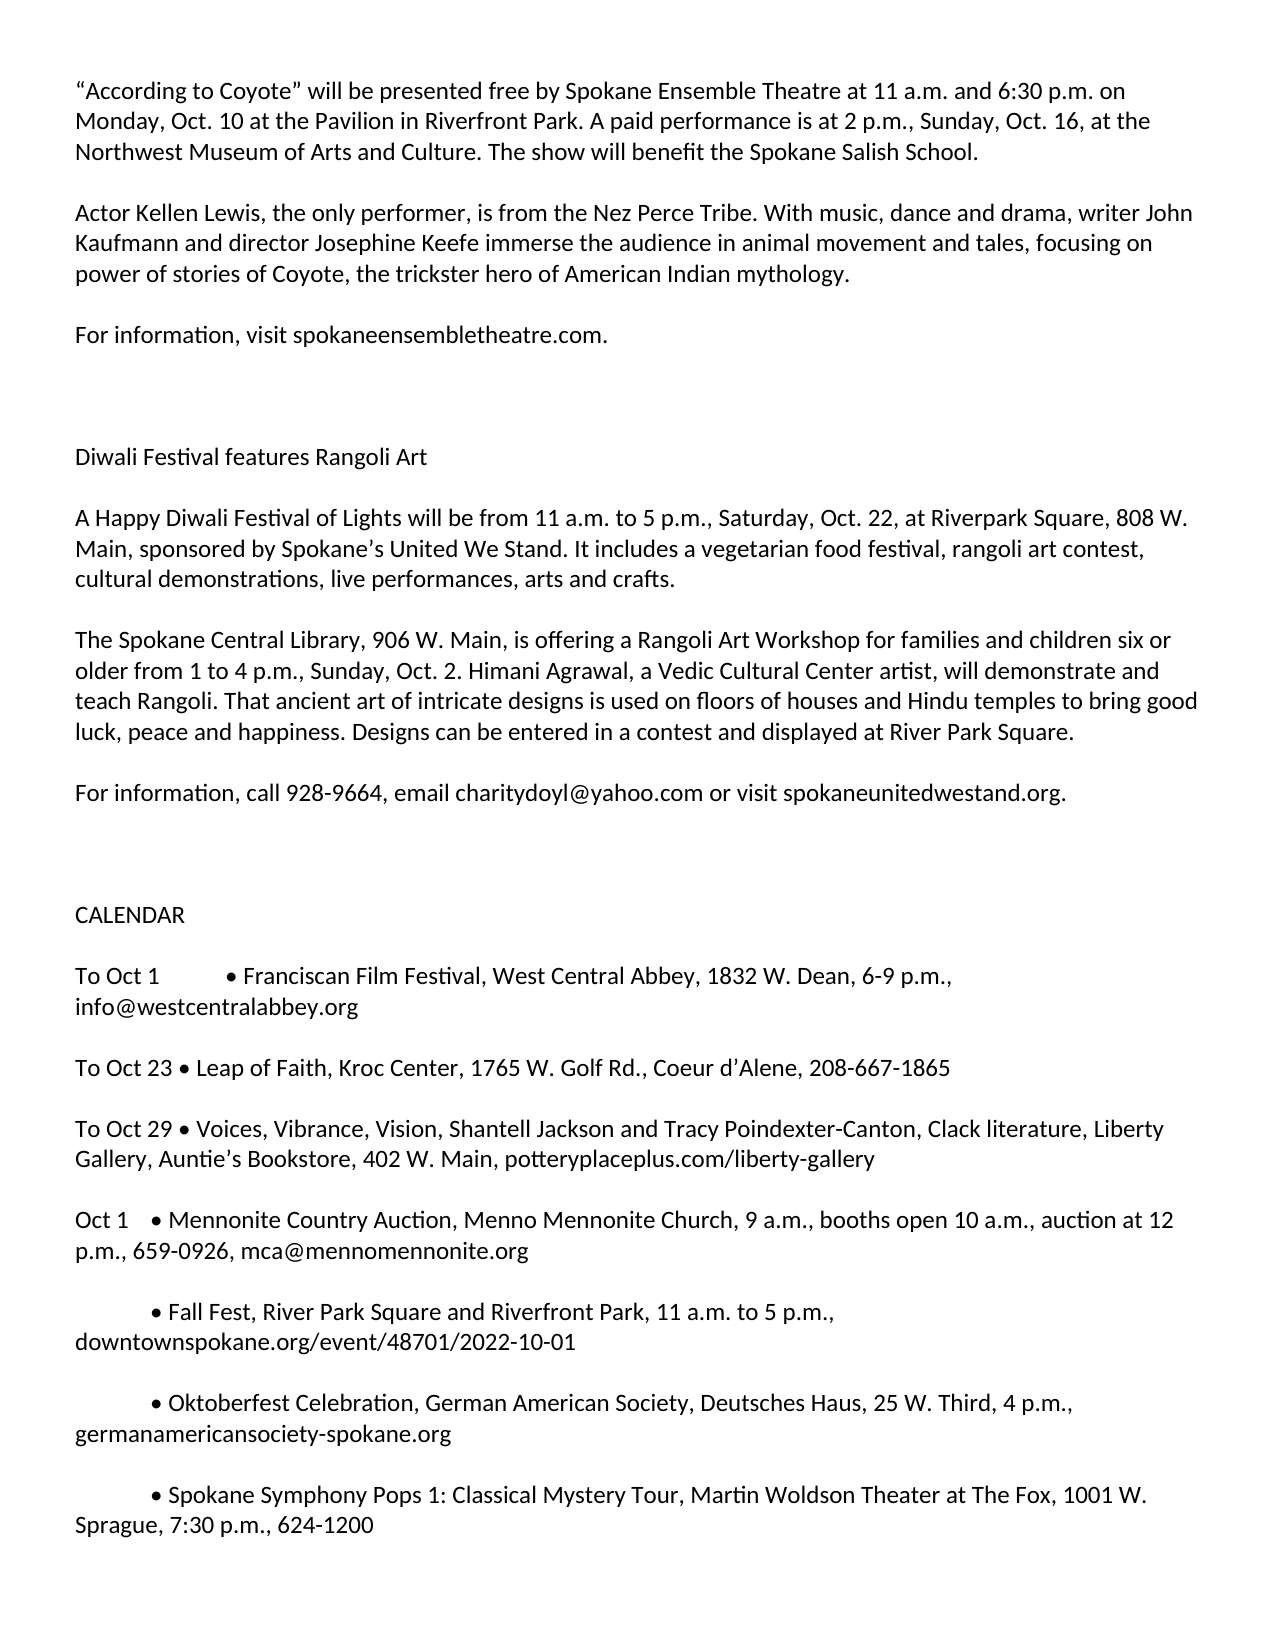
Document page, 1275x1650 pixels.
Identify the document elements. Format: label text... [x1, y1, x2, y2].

text For information, call 928-9664, email charitydoyl@yahoo.com or visit spokaneunitedwestand.org. [75, 777, 1200, 807]
text To Oct 29 • Voices, Vibrance, Vision, Shantell Jackson and Tracy Poindexter-Canton, Clack literature, Liberty Gallery, Auntie’s Bookstore, 402 W. Main, potteryplaceplus.com/liberty-gallery [75, 1113, 1200, 1174]
text To Oct 1 • Franciscan Film Festival, West Central Abbey, 1832 W. Dean, 6-9 p.m., info@westcentralabbey.org [75, 960, 1200, 1021]
text The Spokane Central Library, 906 W. Main, is offering a Rangoli Art Workshop for families and children six or older from 1 to 4 p.m., Sunday, Oct. 2. Himani Agrawal, a Vedic Cultural Center artist, will demonstrate and teach Rangoli. That ancient art of intricate designs is used on floors of houses and Hindu temples to bring good luck, peace and happiness. Designs can be entered in a contest and displayed at River Park Square. [75, 624, 1200, 746]
text “According to Coyote” will be presented free by Spokane Ensemble Theatre at 11 a.m. and 6:30 p.m. on Monday, Oct. 10 at the Pavilion in Riverfront Park. A paid performance is at 2 p.m., Sunday, Oct. 16, at the Northwest Museum of Arts and Culture. The show will benefit the Spokane Salish School. [75, 75, 1200, 167]
text CALENDAR [75, 899, 1200, 929]
text Diwali Festival features Rangoli Art [75, 441, 1200, 472]
text Actor Kellen Lewis, the only performer, is from the Nez Perce Tribe. With music, dance and drama, writer John Kaufmann and director Josephine Keefe immerse the audience in animal movement and tales, focusing on power of stories of Coyote, the trickster hero of American Indian mythology. [75, 197, 1200, 289]
text For information, visit spokaneensembletheatre.com. [75, 319, 1200, 350]
text Oct 1 • Mennonite Country Auction, Menno Mennonite Church, 9 a.m., booths open 10 a.m., auction at 12 p.m., 659-0926, mca@mennomennonite.org [75, 1204, 1200, 1265]
text To Oct 23 • Leap of Faith, Kroc Center, 1765 W. Golf Rd., Coeur d’Alene, 208-667-1865 [75, 1052, 1200, 1082]
text A Happy Diwali Festival of Lights will be from 11 a.m. to 5 p.m., Saturday, Oct. 22, at Riverpark Square, 808 W. Main, sponsored by Spokane’s United We Stand. It includes a vegetarian food festival, rangoli art contest, cultural demonstrations, live performances, arts and crafts. [75, 502, 1200, 594]
text • Fall Fest, River Park Square and Riverfront Park, 11 a.m. to 5 p.m., downtownspokane.org/event/48701/2022-10-01 [75, 1296, 1200, 1357]
text • Spokane Symphony Pops 1: Classical Mystery Tour, Martin Woldson Theater at The Fox, 1001 W. Sprague, 7:30 p.m., 624-1200 [75, 1479, 1200, 1540]
text • Oktoberfest Celebration, German American Society, Deutsches Haus, 25 W. Third, 4 p.m., germanamericansociety-spokane.org [75, 1387, 1200, 1448]
